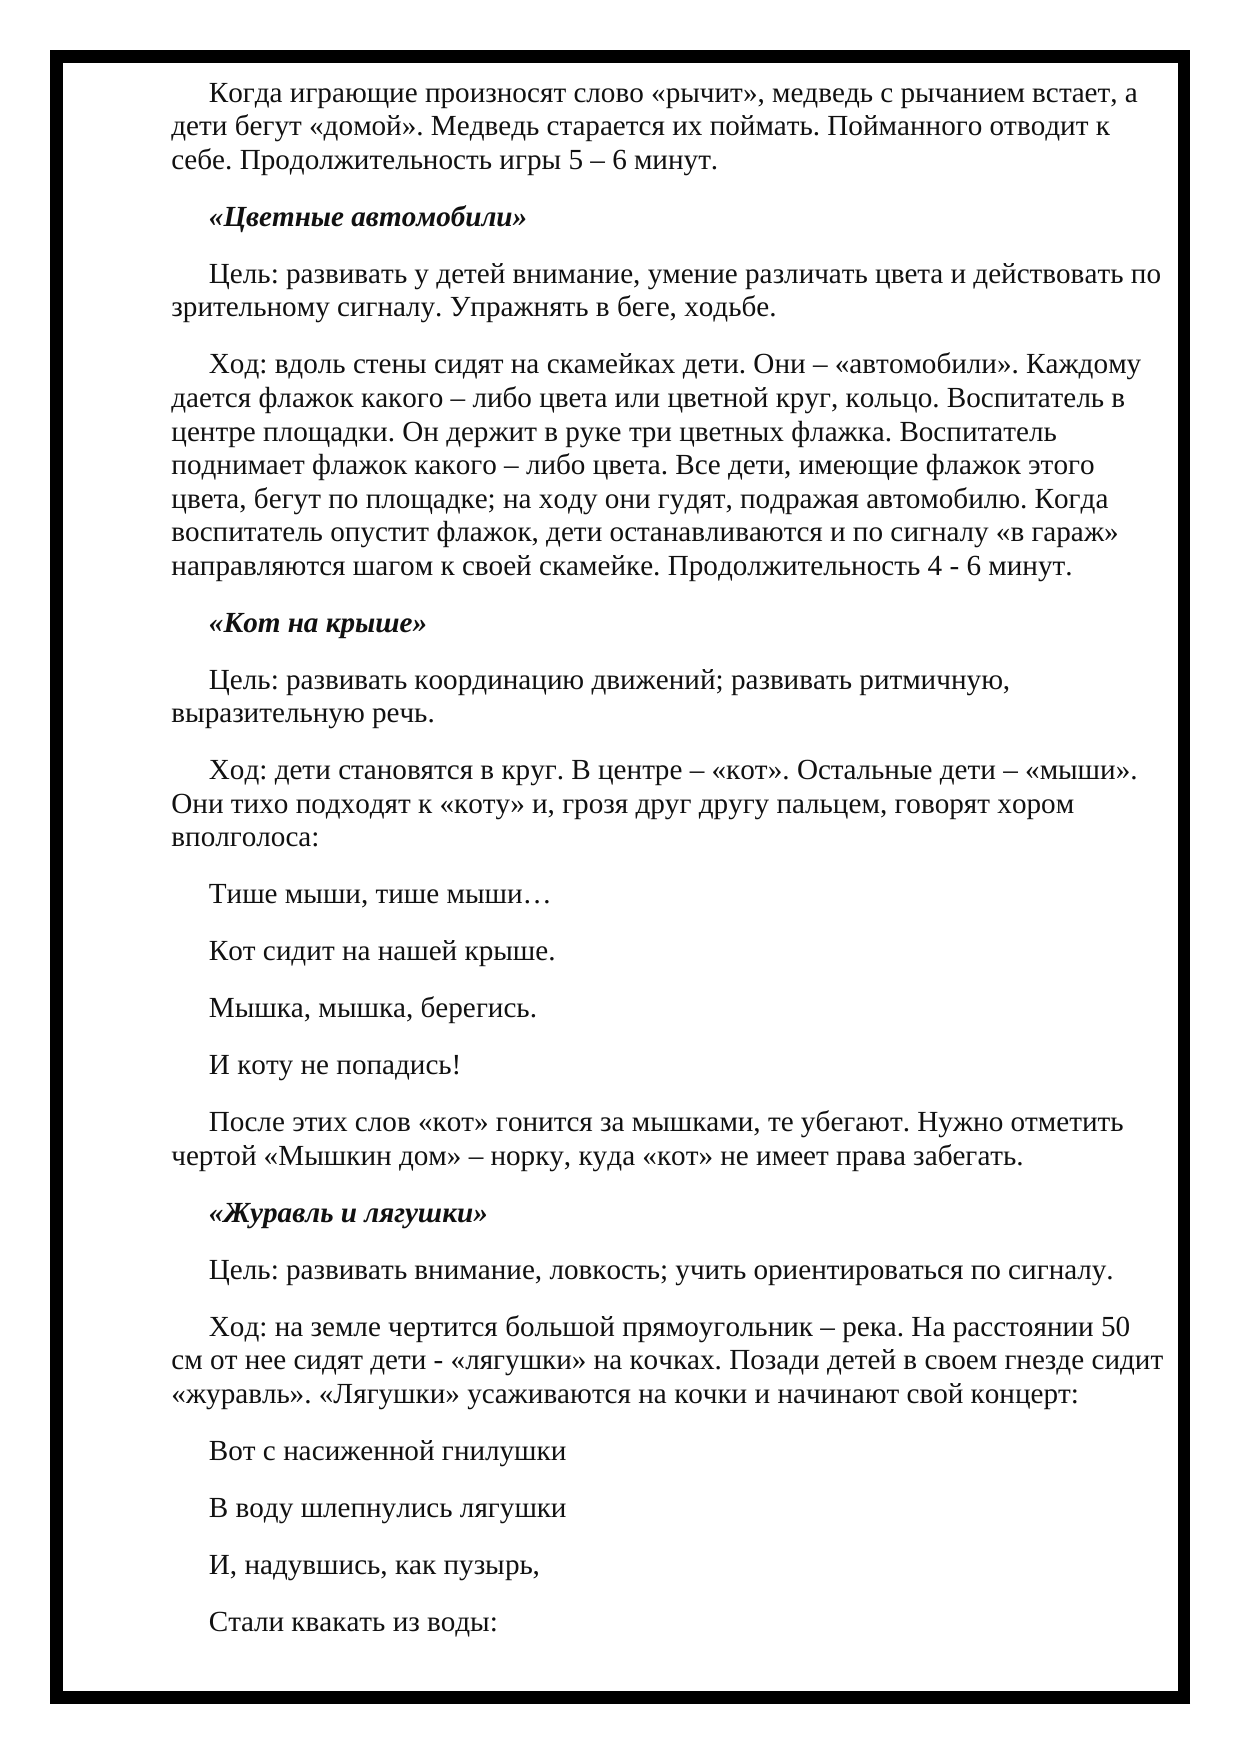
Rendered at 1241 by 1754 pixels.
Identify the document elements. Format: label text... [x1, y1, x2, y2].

text Цель: развивать координацию движений; развивать ритмичную, выразительную речь. [171, 662, 1165, 729]
text Ход: дети становятся в круг. В центре – «кот». Остальные дети – «мыши». Они тихо подходят к «коту» и, грозя друг другу пальцем, говорят хором вполголоса: [171, 752, 1165, 853]
text Вот с насиженной гнилушки [171, 1433, 1165, 1466]
text «Кот на крыше» [171, 605, 1165, 638]
text Стали квакать из воды: [171, 1604, 1165, 1637]
text Когда играющие произносят слово «рычит», медведь с рычанием встает, а дети бегут «домой». Медведь старается их поймать. Пойманного отводит к себе. Продолжительность игры 5 – 6 минут. [171, 75, 1165, 176]
text После этих слов «кот» гонится за мышками, те убегают. Нужно отметить чертой «Мышкин дом» – норку, куда «кот» не имеет права забегать. [171, 1104, 1165, 1171]
text «Цветные автомобили» [171, 199, 1165, 233]
text Цель: развивать внимание, ловкость; учить ориентироваться по сигналу. [171, 1252, 1165, 1285]
text Ход: вдоль стены сидят на скамейках дети. Они – «автомобили». Каждому дается флажок какого – либо цвета или цветной круг, кольцо. Воспитатель в центре площадки. Он держит в руке три цветных флажка. Воспитатель поднимает флажок какого – либо цвета. Все дети, имеющие флажок этого цвета, бегут по площадке; на ходу они гудят, подражая автомобилю. Когда воспитатель опустит флажок, дети останавливаются и по сигналу «в гараж» направляются шагом к своей скамейке. Продолжительность 4 - 6 минут. [171, 347, 1165, 581]
text Цель: развивать у детей внимание, умение различать цвета и действовать по зрительному сигналу. Упражнять в беге, ходьбе. [171, 256, 1165, 323]
text Мышка, мышка, берегись. [171, 990, 1165, 1024]
text Ход: на земле чертится большой прямоугольник – река. На расстоянии 50 см от нее сидят дети - «лягушки» на кочках. Позади детей в своем гнезде сидит «журавль». «Лягушки» усаживаются на кочки и начинают свой концерт: [171, 1309, 1165, 1409]
text Кот сидит на нашей крыше. [171, 933, 1165, 967]
text «Журавль и лягушки» [171, 1195, 1165, 1228]
text Тише мыши, тише мыши… [171, 876, 1165, 910]
text И, надувшись, как пузырь, [171, 1547, 1165, 1580]
text И коту не попадись! [171, 1047, 1165, 1081]
text В воду шлепнулись лягушки [171, 1490, 1165, 1523]
